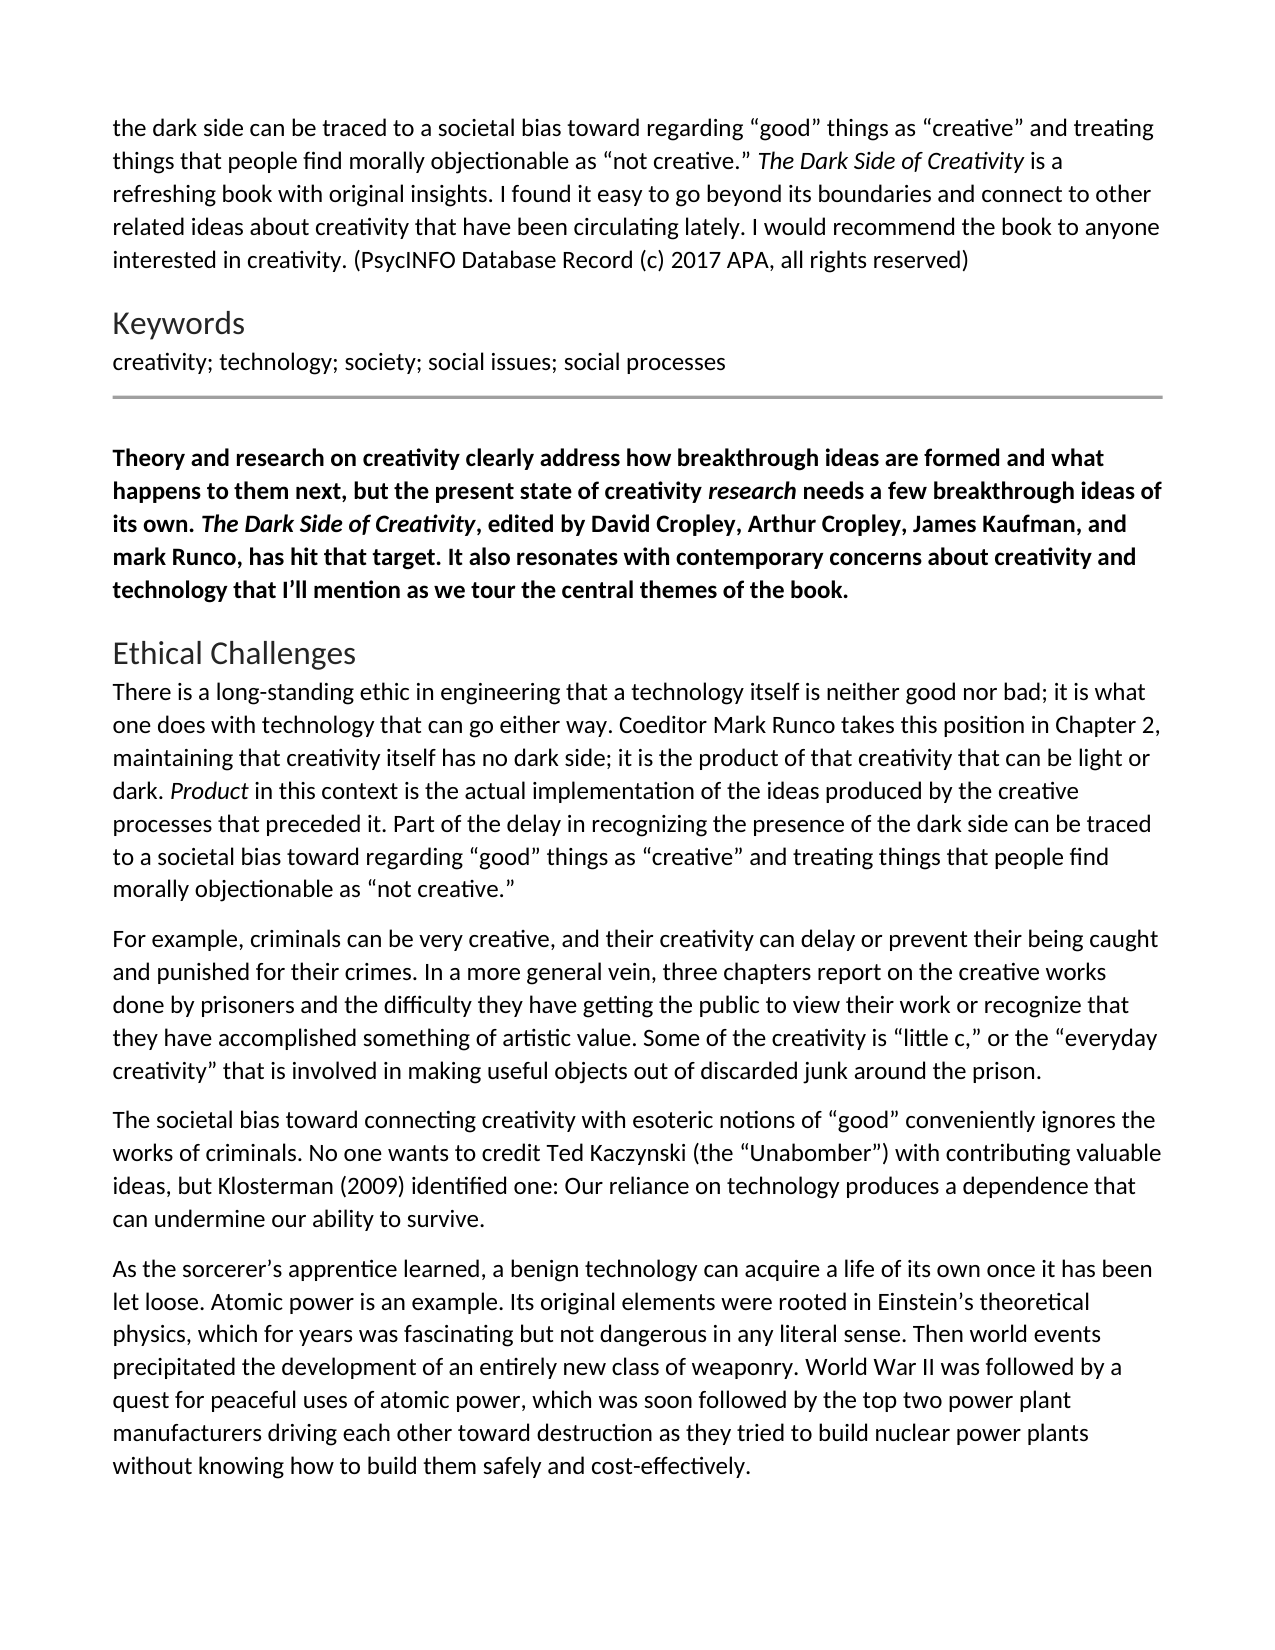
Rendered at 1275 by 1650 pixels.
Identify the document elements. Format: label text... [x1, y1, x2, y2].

text Theory and research on creativity clearly address how breakthrough ideas are formed and what happens to them next, but the present state of creativity research needs a few breakthrough ideas of its own. The Dark Side of Creativity, edited by David Cropley, Arthur Cropley, James Kaufman, and mark Runco, has hit that target. It also resonates with contemporary concerns about creativity and technology that I’ll mention as we tour the central themes of the book. [112, 442, 1162, 605]
subtitle Ethical Challenges [112, 632, 1162, 673]
text As the sorcerer’s apprentice learned, a benign technology can acquire a life of its own once it has been let loose. Atomic power is an example. Its original elements were rooted in Einstein’s theoretical physics, which for years was fascinating but not dangerous in any literal sense. Then world events precipitated the development of an entirely new class of weaponry. World War II was followed by a quest for peaceful uses of atomic power, which was soon followed by the top two power plant manufacturers driving each other toward destruction as they tried to build nuclear power plants without knowing how to build them safely and cost-effectively. [112, 1253, 1162, 1481]
subtitle Keywords [112, 302, 1162, 343]
text There is a long-standing ethic in engineering that a technology itself is neither good nor bad; it is what one does with technology that can go either way. Coeditor Mark Runco takes this position in Chapter 2, maintaining that creativity itself has no dark side; it is the product of that creativity that can be light or dark. Product in this context is the actual implementation of the ideas produced by the creative processes that preceded it. Part of the delay in recognizing the presence of the dark side can be traced to a societal bias toward regarding “good” things as “creative” and treating things that people find morally objectionable as “not creative.” [112, 676, 1162, 904]
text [112, 112, 1162, 275]
text The societal bias toward connecting creativity with esoteric notions of “good” conveniently ignores the works of criminals. No one wants to credit Ted Kaczynski (the “Unabomber”) with contributing valuable ideas, but Klosterman (2009) identified one: Our reliance on technology produces a dependence that can undermine our ability to survive. [112, 1104, 1162, 1234]
text For example, criminals can be very creative, and their creativity can delay or prevent their being caught and punished for their crimes. In a more general vein, three chapters report on the creative works done by prisoners and the difficulty they have getting the public to view their work or recognize that they have accomplished something of artistic value. Some of the creativity is “little c,” or the “everyday creativity” that is involved in making useful objects out of discarded junk around the prison. [112, 923, 1162, 1085]
text creativity; technology; society; social issues; social processes [112, 346, 1162, 377]
